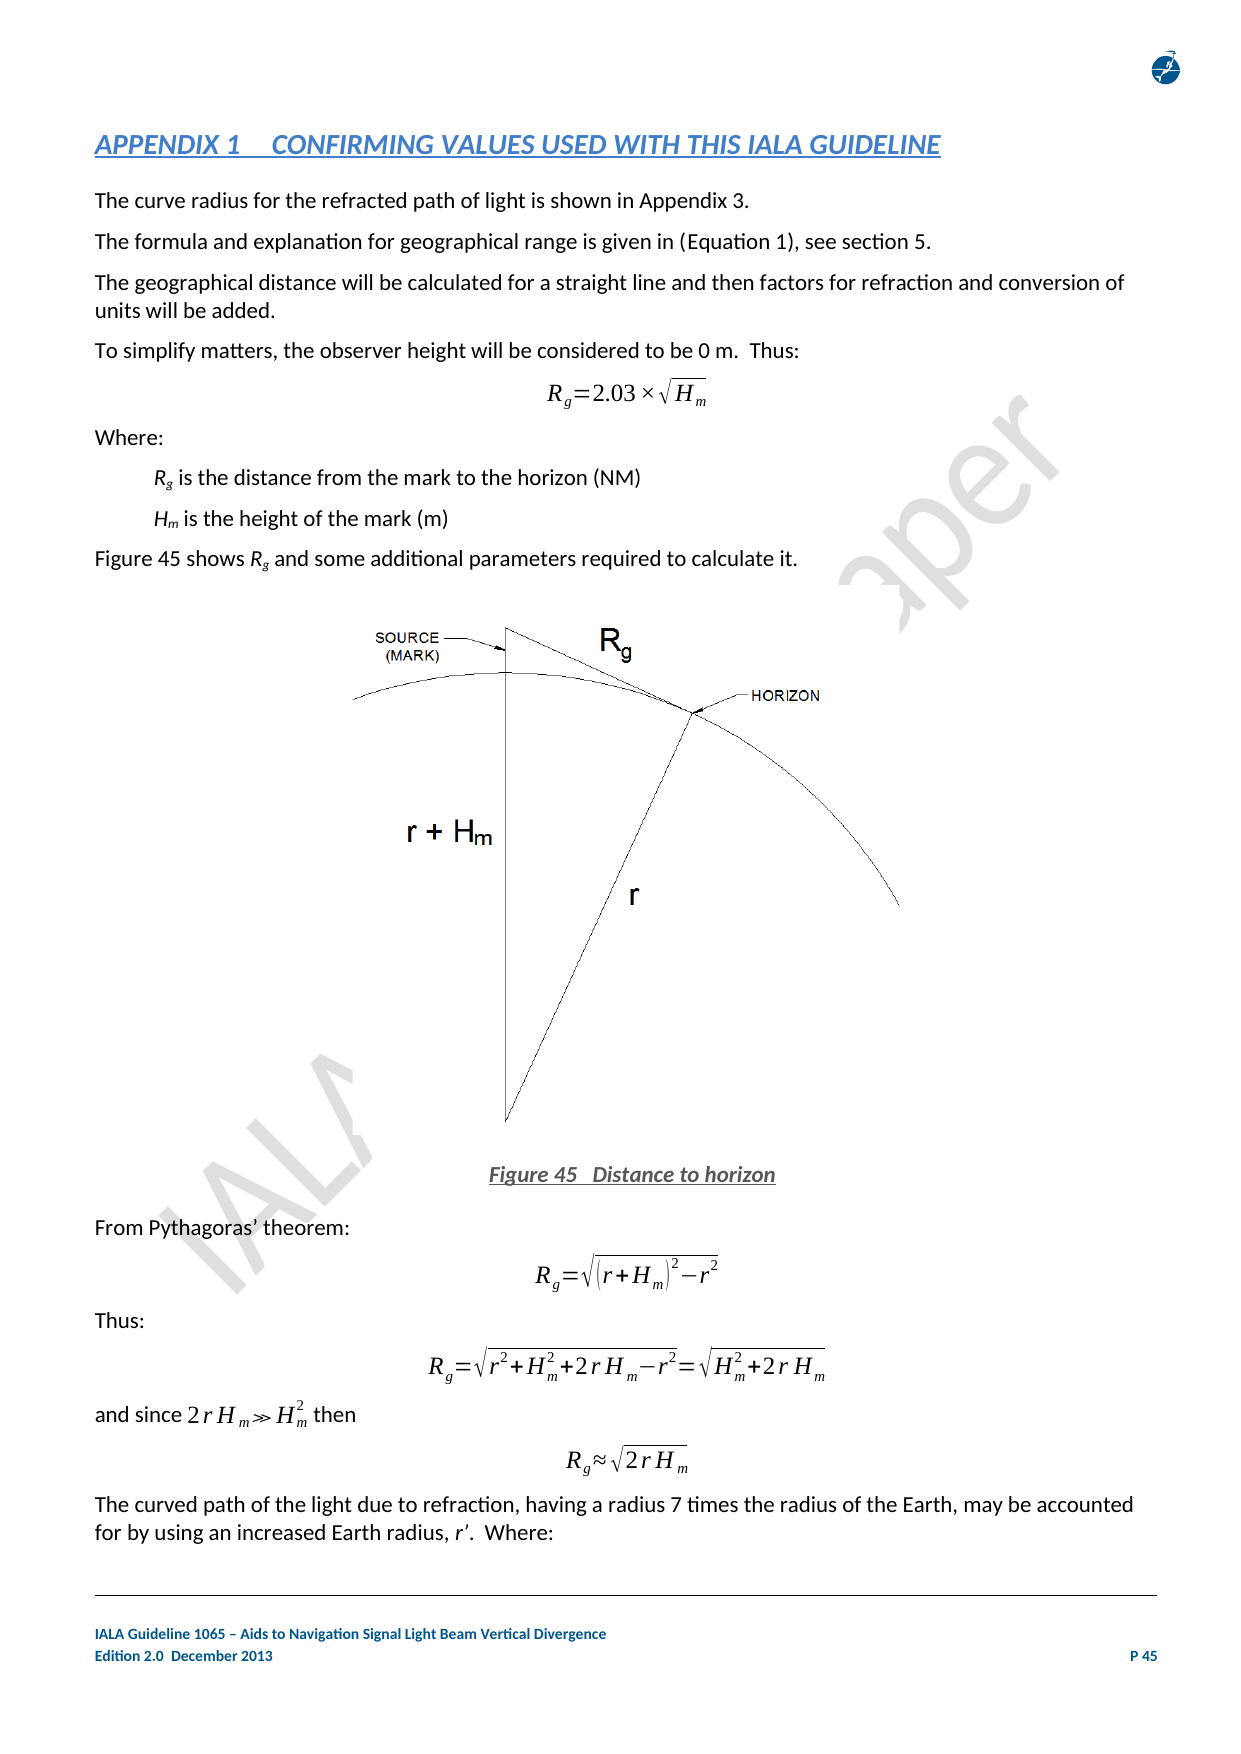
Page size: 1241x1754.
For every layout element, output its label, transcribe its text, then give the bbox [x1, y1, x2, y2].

picture [352, 585, 900, 1135]
text From Pythagoras’ theorem: [94, 1213, 1157, 1241]
text The geographical distance will be calculated for a straight line and then factors for refraction and conversion of units will be added. [94, 268, 1157, 324]
text Where: [94, 423, 1157, 451]
text Rg is the distance from the mark to the horizon (NM) [153, 463, 1157, 491]
text The formula and explanation for geographical range is given in (Equation 1), see section 5. [94, 227, 1157, 255]
text Hm is the height of the mark (m) [153, 504, 1157, 532]
picture [1120, 0, 1239, 119]
text To simplify matters, the observer height will be considered to be 0 m. Thus: [94, 336, 1157, 364]
text Thus: [94, 1306, 1157, 1334]
text The curved path of the light due to refraction, having a radius 7 times the radius of the Earth, may be accounted for by using an increased Earth radius, r’. Where: [94, 1490, 1157, 1546]
text The curve radius for the refracted path of light is shown in Appendix 3. [94, 187, 1157, 215]
text CONFIRMING VALUES USED WITH THIS IALA GUIDELINE [94, 126, 1157, 162]
text Distance to horizon [109, 1160, 1157, 1188]
text Figure 45 shows Rg and some additional parameters required to calculate it. [94, 544, 1157, 572]
text and since then [94, 1397, 1157, 1431]
